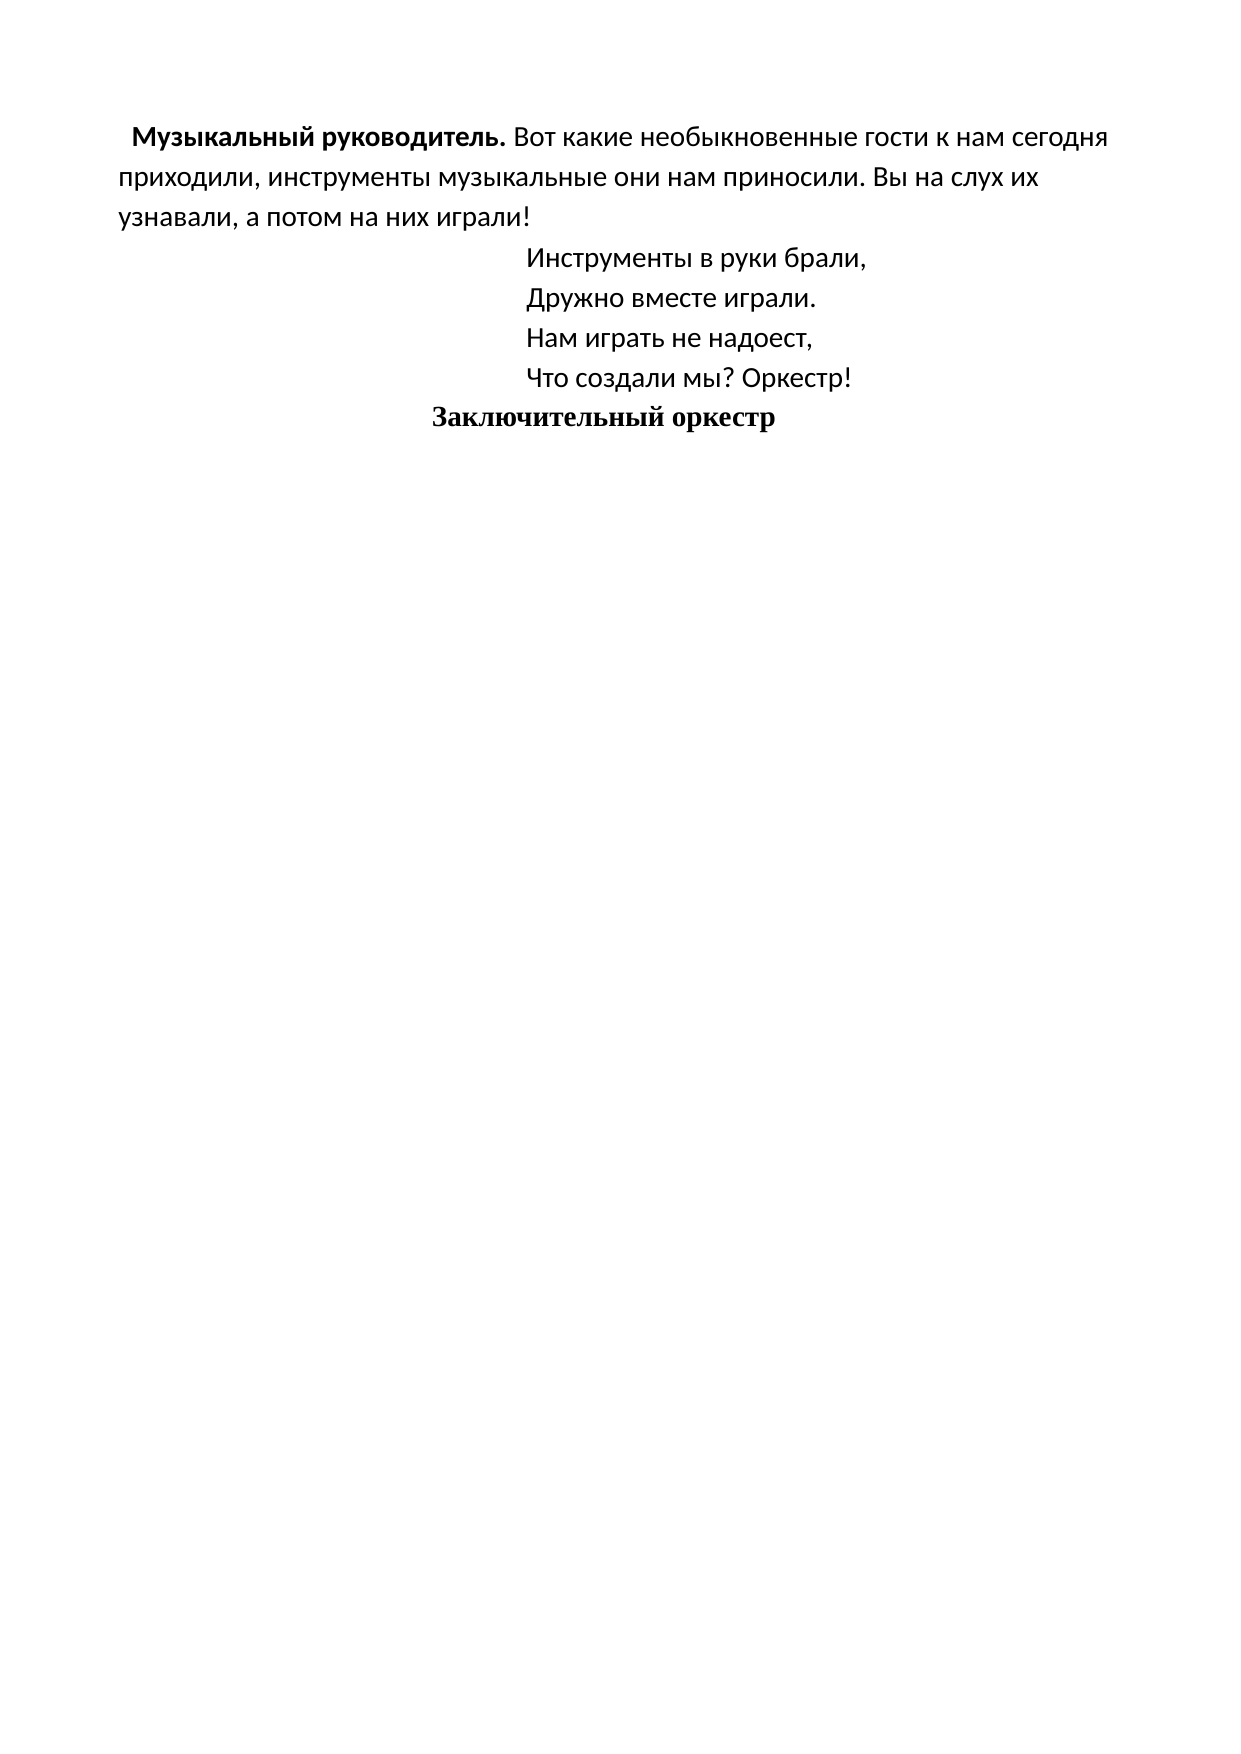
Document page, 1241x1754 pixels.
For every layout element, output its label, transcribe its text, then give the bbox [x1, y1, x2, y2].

text Что создали мы? Оркестр! [118, 359, 1122, 395]
text Нам играть не надоест, [118, 319, 1122, 355]
text Заключительный оркестр [118, 399, 1122, 433]
text Инструменты в руки брали, [118, 239, 1122, 274]
text Дружно вместе играли. [118, 279, 1122, 314]
text Музыкальный руководитель. Вот какие необыкновенные гости к нам сегодня приходили, инструменты музыкальные они нам приносили. Вы на слух их узнавали, а потом на них играли! [118, 118, 1122, 234]
